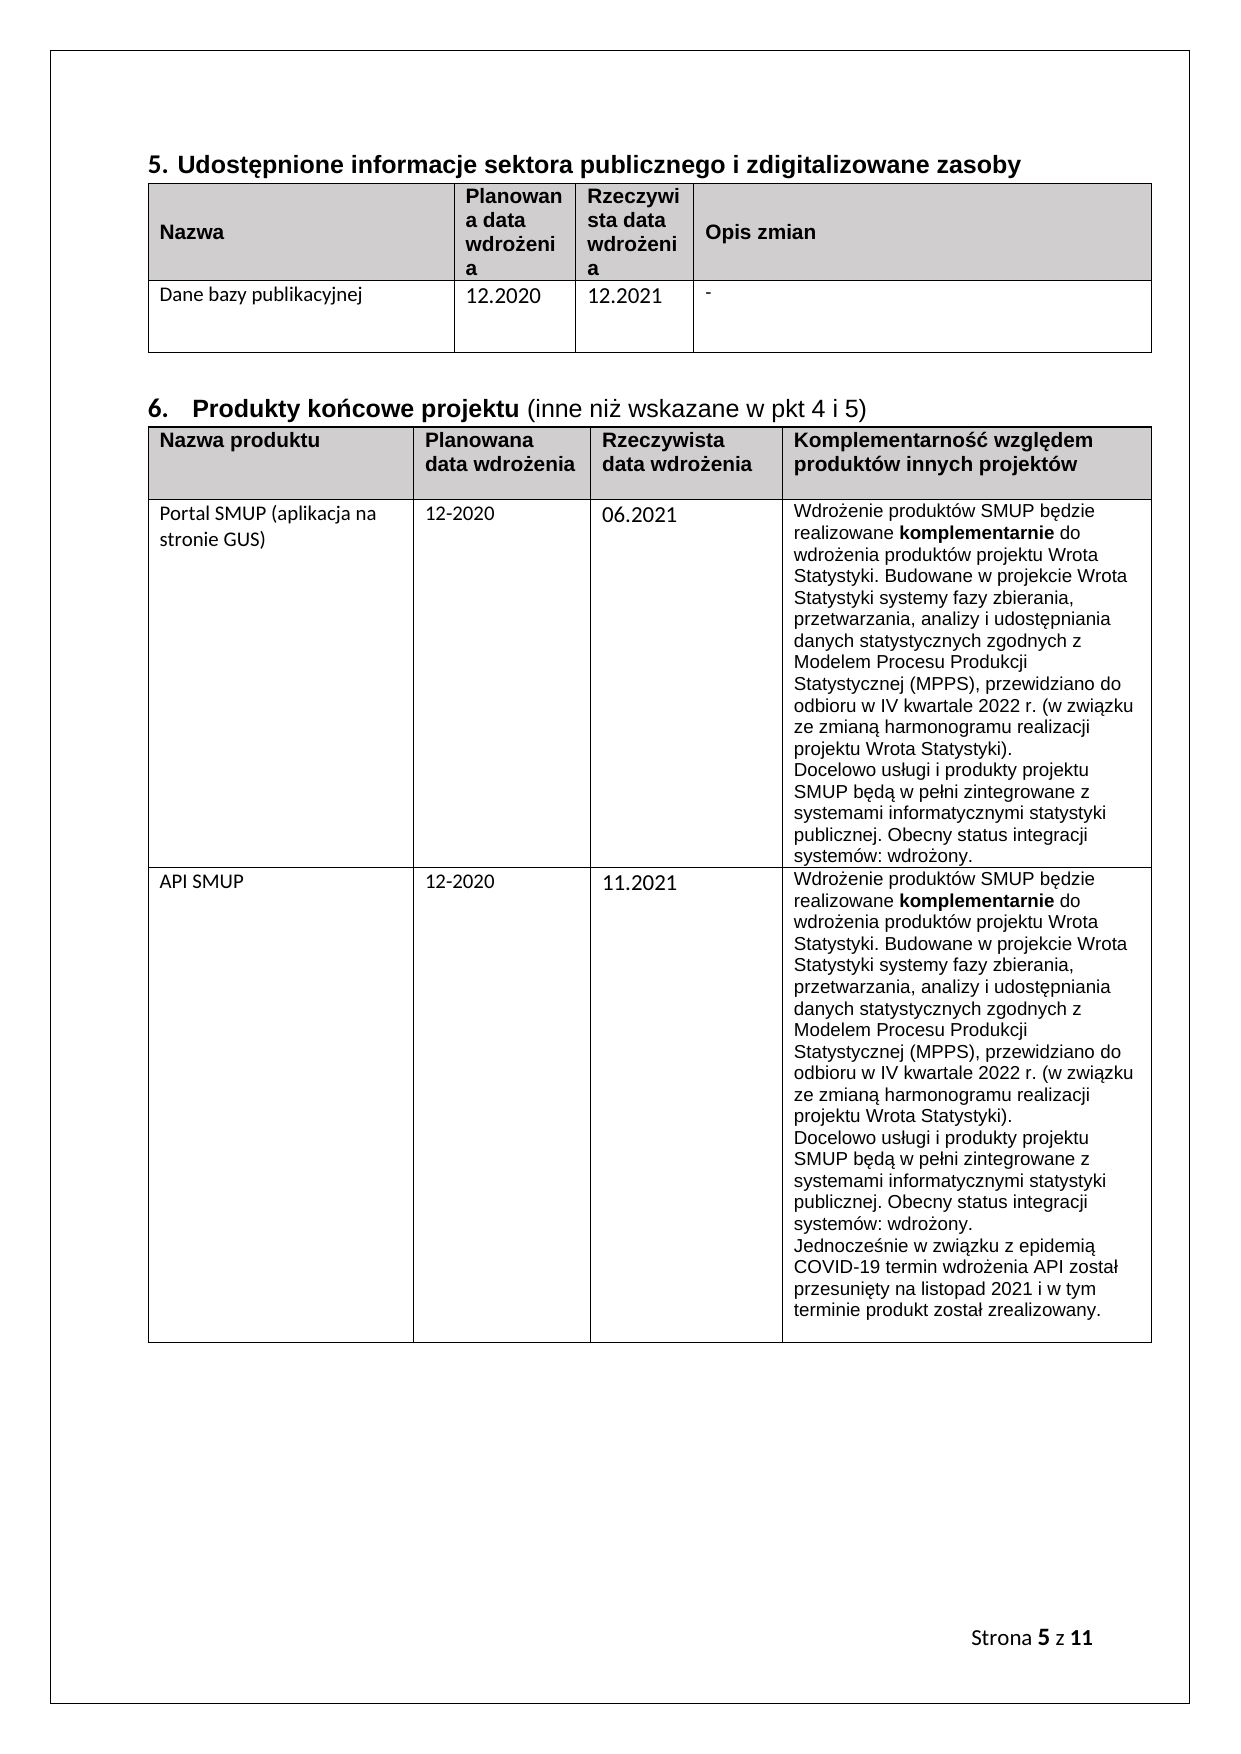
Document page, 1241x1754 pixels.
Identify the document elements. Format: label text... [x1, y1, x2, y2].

table_cell 12.2020 [455, 281, 575, 352]
table_cell - [694, 281, 1151, 352]
table_cell 12-2020 [414, 500, 590, 867]
table_cell 06.2021 [591, 500, 782, 867]
table_header Planowana data wdrożenia [455, 184, 575, 280]
subtitle Produkty końcowe projektu (inne niż wskazane w pkt 4 i 5) [148, 391, 1093, 424]
table_header Planowana data wdrożenia [414, 428, 590, 499]
table_cell 12-2020 [414, 868, 590, 1342]
table_header Nazwa produktu [149, 428, 413, 499]
table_cell 12.2021 [576, 281, 693, 352]
table_cell API SMUP [149, 868, 413, 1342]
table_header Nazwa [149, 184, 454, 280]
table_cell Dane bazy publikacyjnej [149, 281, 454, 352]
table_cell Portal SMUP (aplikacja na stronie GUS) [149, 500, 413, 867]
table_cell 11.2021 [591, 868, 782, 1342]
table_header Komplementarność względem produktów innych projektów [783, 428, 1151, 499]
table_header Opis zmian [694, 184, 1151, 280]
subtitle Udostępnione informacje sektora publicznego i zdigitalizowane zasoby [148, 147, 1093, 181]
table_header Rzeczywista data wdrożenia [576, 184, 693, 280]
table_cell Wdrożenie produktów SMUP będzie realizowane komplementarnie do wdrożenia produktów projektu Wrota Statystyki. Budowane w projekcie Wrota Statystyki systemy fazy zbierania, przetwarzania, analizy i udostępniania danych statystycznych zgodnych z Modelem Procesu Produkcji Statystycznej (MPPS), przewidziano do odbioru w IV kwartale 2022 r. (w związku ze zmianą harmonogramu realizacji projektu Wrota Statystyki). Docelowo usługi i produkty projektu SMUP będą w pełni zintegrowane z systemami informatycznymi statystyki publicznej. Obecny status integracji systemów: wdrożony. [783, 500, 1151, 867]
table_header Rzeczywista data wdrożenia [591, 428, 782, 499]
table_cell Wdrożenie produktów SMUP będzie realizowane komplementarnie do wdrożenia produktów projektu Wrota Statystyki. Budowane w projekcie Wrota Statystyki systemy fazy zbierania, przetwarzania, analizy i udostępniania danych statystycznych zgodnych z Modelem Procesu Produkcji Statystycznej (MPPS), przewidziano do odbioru w IV kwartale 2022 r. (w związku ze zmianą harmonogramu realizacji projektu Wrota Statystyki). Docelowo usługi i produkty projektu SMUP będą w pełni zintegrowane z systemami informatycznymi statystyki publicznej. Obecny status integracji systemów: wdrożony. Jednocześnie w związku z epidemią COVID-19 termin wdrożenia API został przesunięty na listopad 2021 i w tym terminie produkt został zrealizowany. [783, 868, 1151, 1342]
